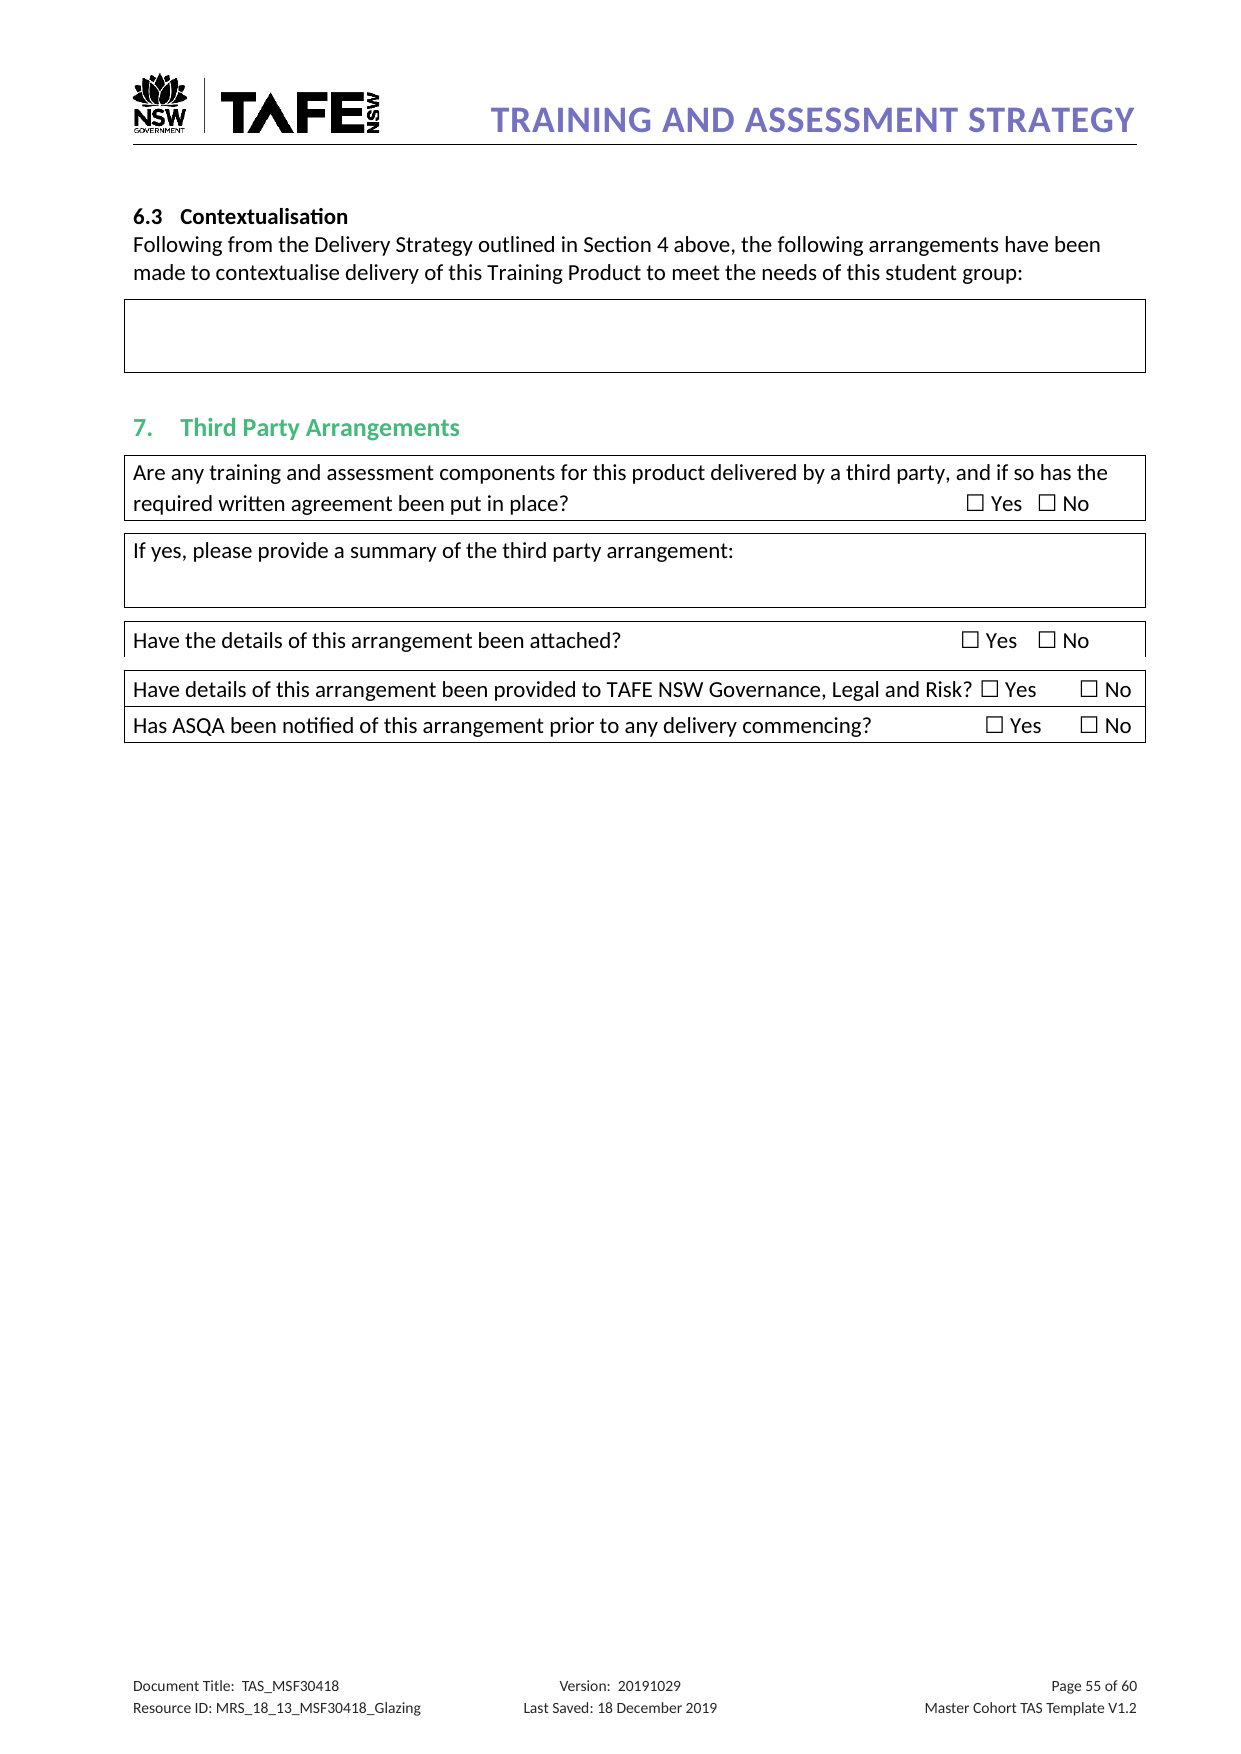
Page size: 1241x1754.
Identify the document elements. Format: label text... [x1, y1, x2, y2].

text Have details of this arrangement been provided to TAFE NSW Governance, Legal and Risk? Yes No [125, 671, 1145, 706]
subtitle 6.3 Contextualisation [133, 202, 1137, 230]
text Are any training and assessment components for this product delivered by a third party, and if so has the required written agreement been put in place? Yes No [125, 456, 1145, 520]
text Following from the Delivery Strategy outlined in Section 4 above, the following arrangements have been made to contextualise delivery of this Training Product to meet the needs of this student group: [133, 230, 1137, 286]
text Has ASQA been notified of this arrangement prior to any delivery commencing? Yes No [125, 707, 1145, 742]
text Have the details of this arrangement been attached? Yes No [125, 622, 1145, 657]
subtitle 7. Third Party Arrangements [133, 411, 1137, 443]
text If yes, please provide a summary of the third party arrangement: [125, 534, 1145, 564]
picture [132, 73, 380, 133]
